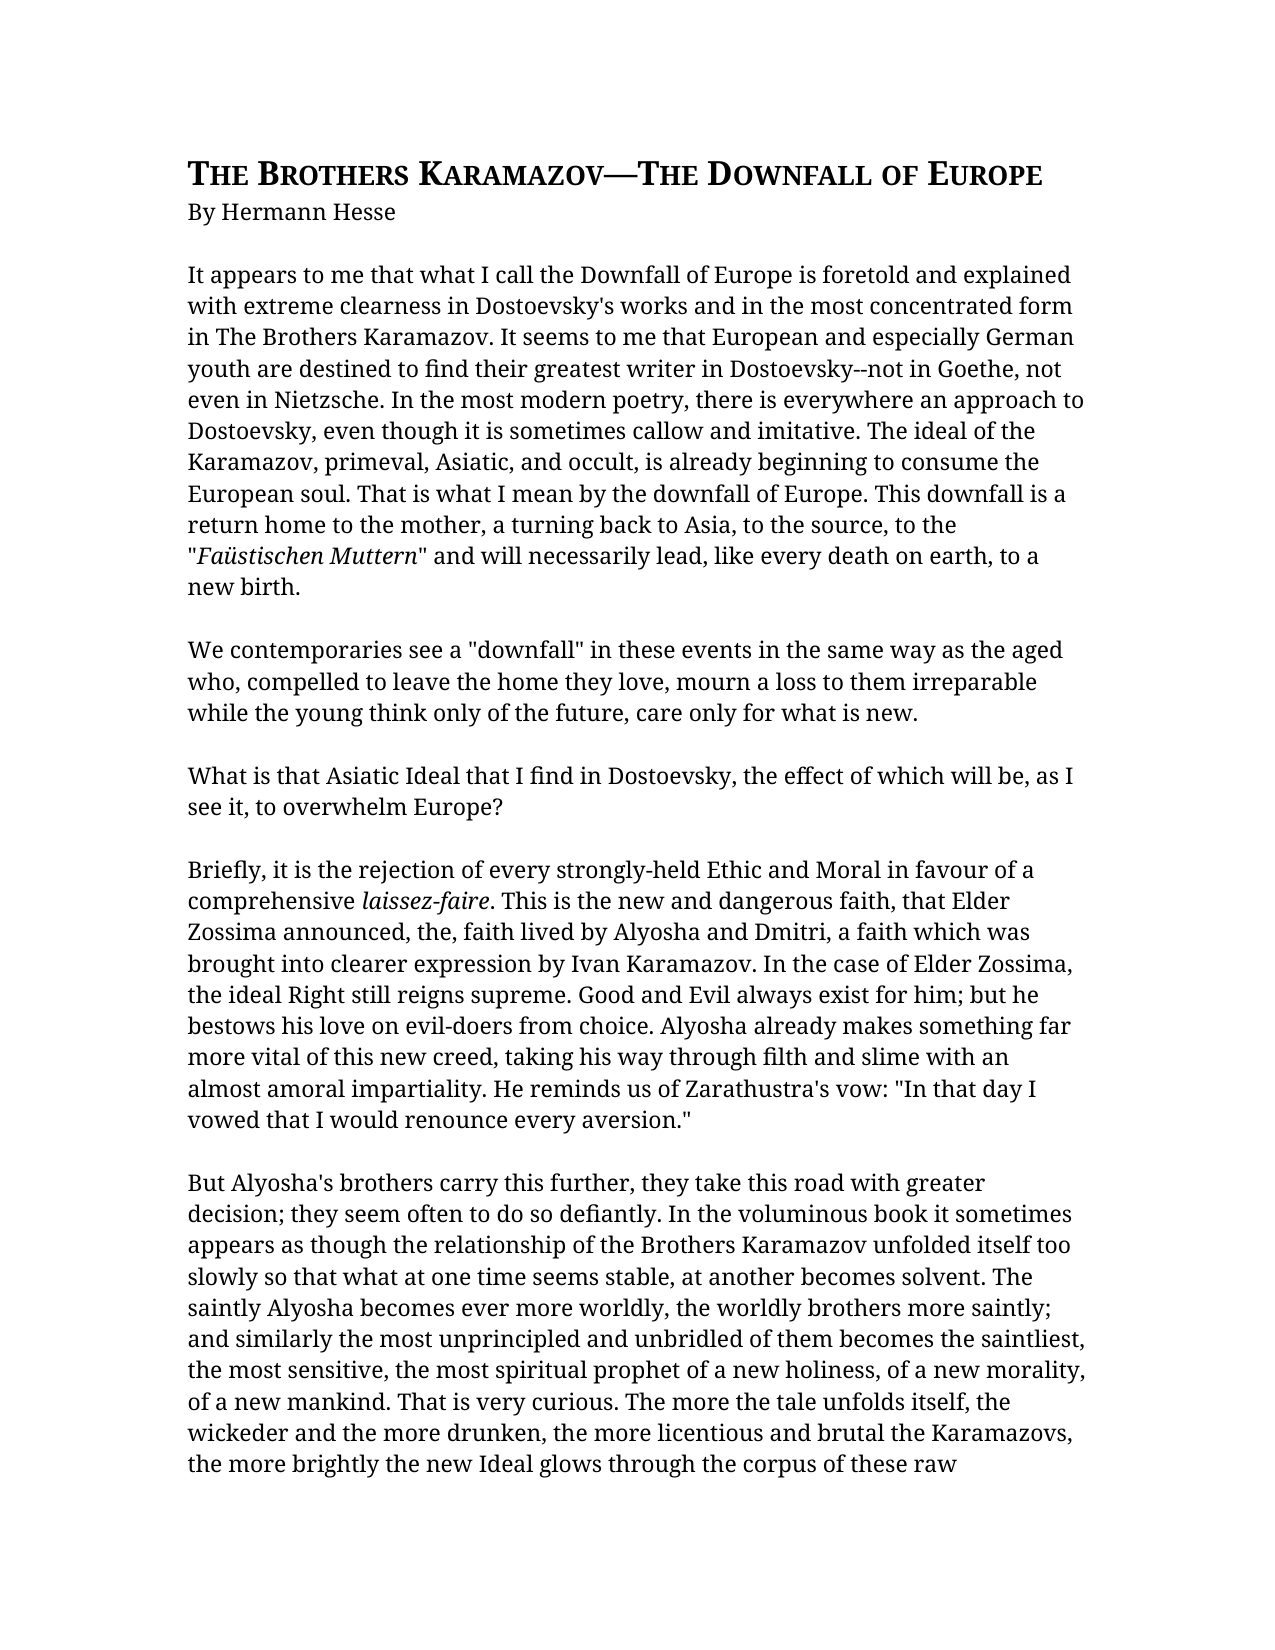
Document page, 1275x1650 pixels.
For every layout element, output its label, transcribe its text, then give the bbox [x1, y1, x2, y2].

text What is that Asiatic Ideal that I find in Dostoevsky, the effect of which will be, as I see it, to overwhelm Europe? [187, 759, 1087, 822]
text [187, 1167, 1087, 1479]
text By Hermann Hesse [187, 196, 1087, 227]
text Briefly, it is the rejection of every strongly-held Ethic and Moral in favour of a comprehensive laissez-faire. This is the new and dangerous faith, that Elder Zossima announced, the, faith lived by Alyosha and Dmitri, a faith which was brought into clearer expression by Ivan Karamazov. In the case of Elder Zossima, the ideal Right still reigns supreme. Good and Evil always exist for him; but he bestows his love on evil-doers from choice. Alyosha already makes something far more vital of this new creed, taking his way through filth and slime with an almost amoral impartiality. He reminds us of Zarathustra's vow: "In that day I vowed that I would renounce every aversion." [187, 854, 1087, 1135]
text The Brothers Karamazov—The Downfall of Europe [187, 150, 1087, 196]
text It appears to me that what I call the Downfall of Europe is foretold and explained with extreme clearness in Dostoevsky's works and in the most concentrated form in The Brothers Karamazov. It seems to me that European and especially German youth are destined to find their greatest writer in Dostoevsky--not in Goethe, not even in Nietzsche. In the most modern poetry, there is everywhere an approach to Dostoevsky, even though it is sometimes callow and imitative. The ideal of the Karamazov, primeval, Asiatic, and occult, is already beginning to consume the European soul. That is what I mean by the downfall of Europe. This downfall is a return home to the mother, a turning back to Asia, to the source, to the "Faüstischen Muttern" and will necessarily lead, like every death on earth, to a new birth. [187, 259, 1087, 602]
text We contemporaries see a "downfall" in these events in the same way as the aged who, compelled to leave the home they love, mourn a loss to them irreparable while the young think only of the future, care only for what is new. [187, 634, 1087, 728]
